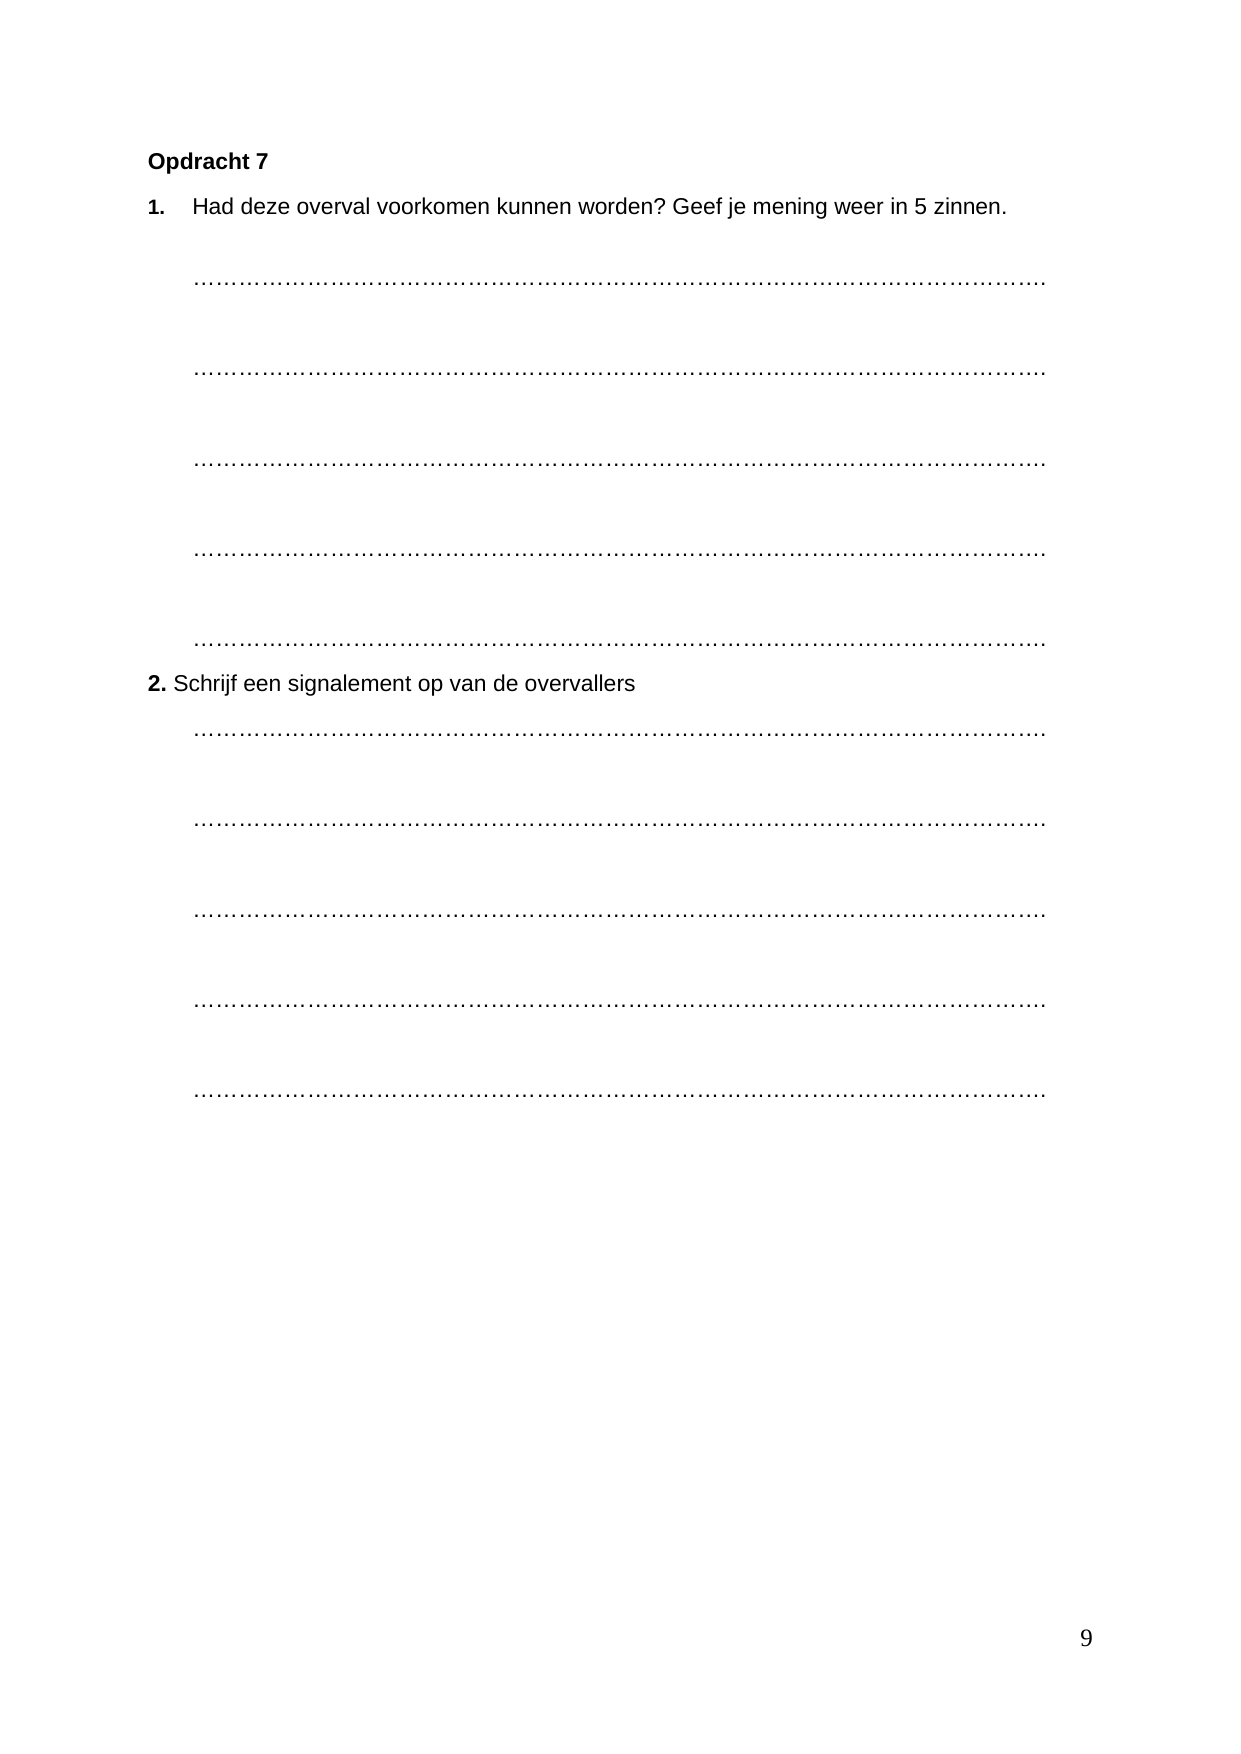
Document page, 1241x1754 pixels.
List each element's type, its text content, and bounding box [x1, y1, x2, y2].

text 2. Schrijf een signalement op van de overvallers [148, 670, 1093, 696]
text …………………………………………………………………………………………………. [192, 625, 1093, 651]
text …………………………………………………………………………………………………. [192, 805, 1093, 832]
text …………………………………………………………………………………………………. [192, 715, 1093, 742]
text …………………………………………………………………………………………………. [192, 1076, 1093, 1102]
text …………………………………………………………………………………………………. [192, 264, 1093, 291]
text …………………………………………………………………………………………………. [192, 896, 1093, 922]
text …………………………………………………………………………………………………. [192, 354, 1093, 381]
text …………………………………………………………………………………………………. [192, 444, 1093, 471]
text …………………………………………………………………………………………………. [192, 535, 1093, 561]
text Opdracht 7 [148, 148, 1093, 174]
text …………………………………………………………………………………………………. [192, 986, 1093, 1012]
list Had deze overval voorkomen kunnen worden? Geef je mening weer in 5 zinnen. [148, 193, 1093, 219]
